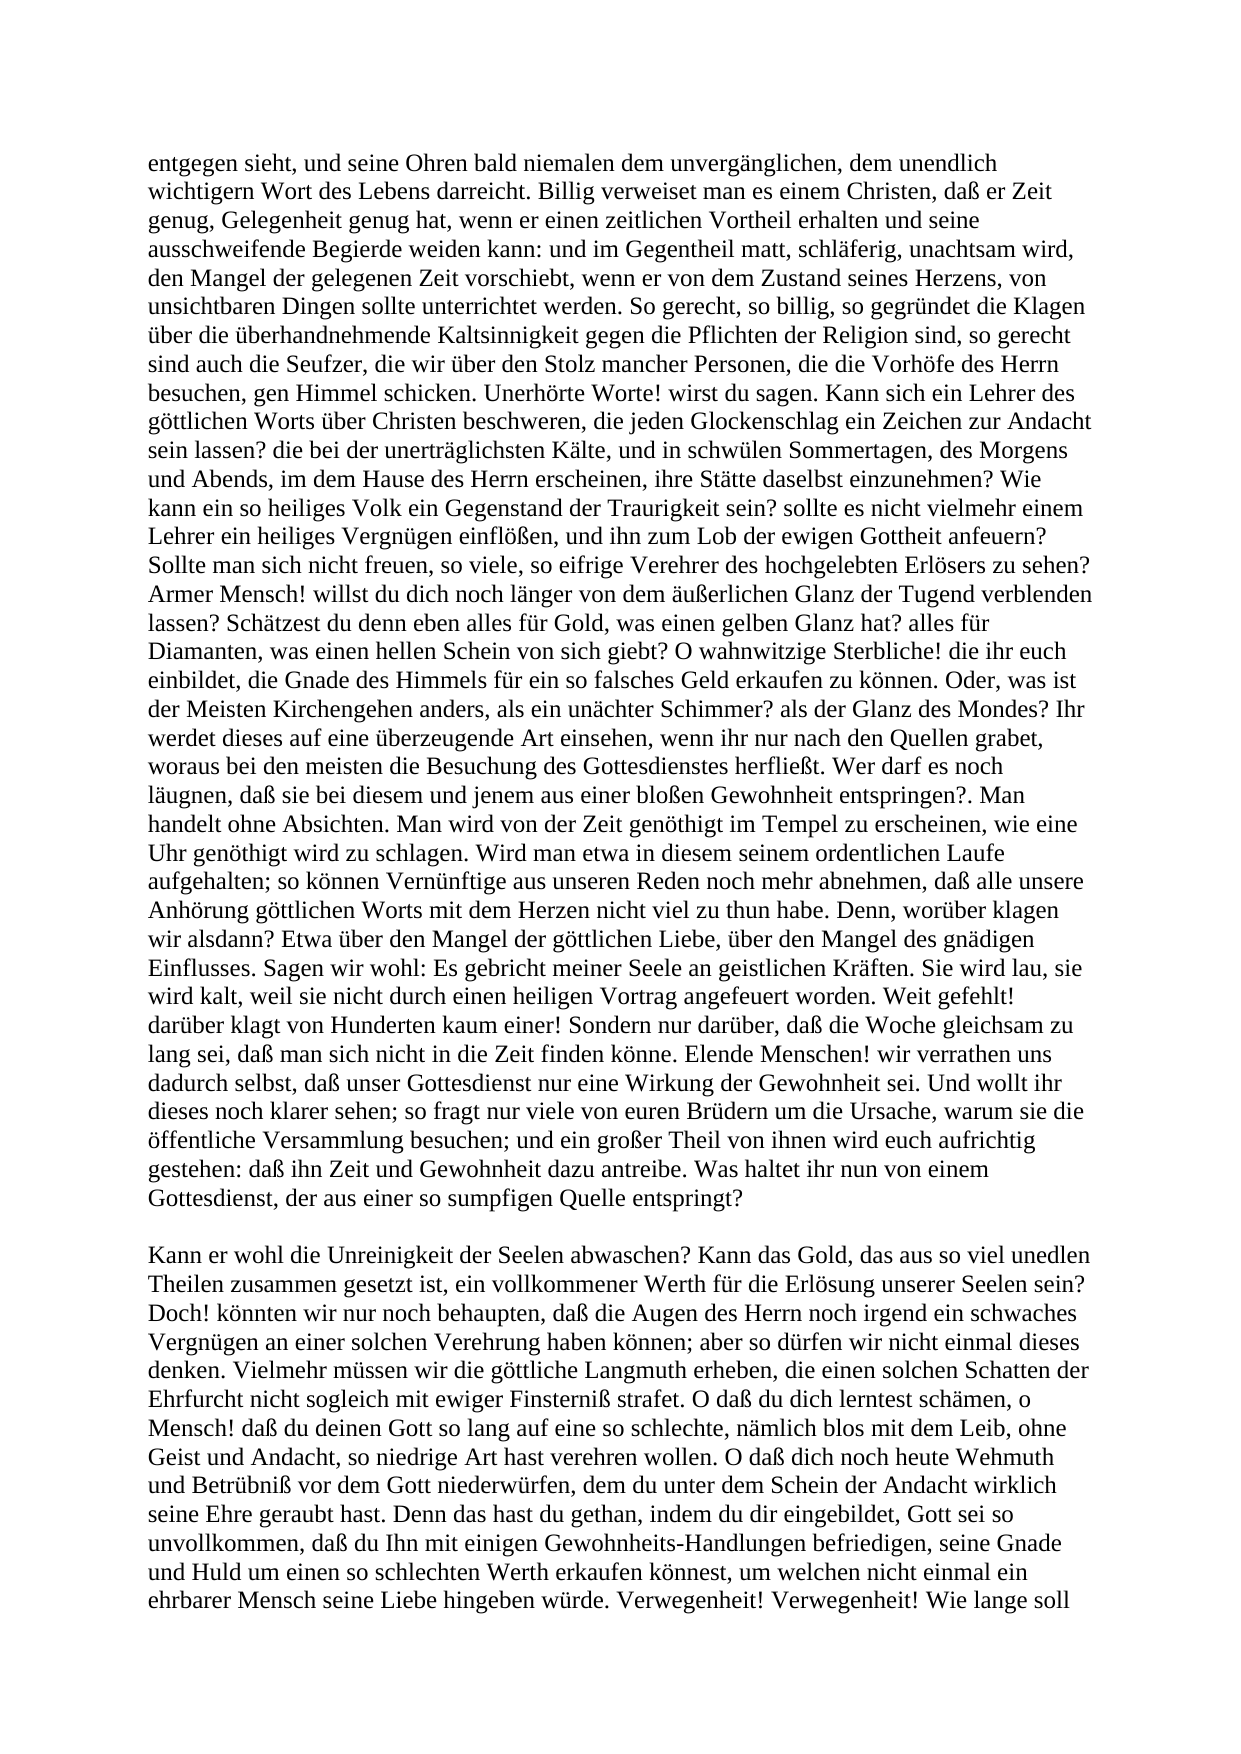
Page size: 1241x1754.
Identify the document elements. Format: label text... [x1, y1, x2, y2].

text Wir hören in unsern Tagen die Führer des göttlichen Amtes, mehr als jemalen, über die Lauigkeit der Menschen die bittersten Klagen führen. Und sie thun recht daran. Billig verweiset man es einem Christen, der durch die heilige Taufe dem Dreieinigen Gott aufgeopfert worden, daß er die Stätte verlässet, die der Herr seiner ganz besondern Gegenwart würdiget; daß er mit einem unaussprechlichen Verlangen den Nachrichten auf dem Erdball entgegen sieht, und seine Ohren bald niemalen dem unvergänglichen, dem unendlich wichtigern Wort des Lebens darreicht. Billig verweiset man es einem Christen, daß er Zeit genug, Gelegenheit genug hat, wenn er einen zeitlichen Vortheil erhalten und seine ausschweifende Begierde weiden kann: und im Gegentheil matt, schläferig, unachtsam wird, den Mangel der gelegenen Zeit vorschiebt, wenn er von dem Zustand seines Herzens, von unsichtbaren Dingen sollte unterrichtet werden. So gerecht, so billig, so gegründet die Klagen über die überhandnehmende Kaltsinnigkeit gegen die Pflichten der Religion sind, so gerecht sind auch die Seufzer, die wir über den Stolz mancher Personen, die die Vorhöfe des Herrn besuchen, gen Himmel schicken. Unerhörte Worte! wirst du sagen. Kann sich ein Lehrer des göttlichen Worts über Christen beschweren, die jeden Glockenschlag ein Zeichen zur Andacht sein lassen? die bei der unerträglichsten Kälte, und in schwülen Sommertagen, des Morgens und Abends, im dem Hause des Herrn erscheinen, ihre Stätte daselbst einzunehmen? Wie kann ein so heiliges Volk ein Gegenstand der Traurigkeit sein? sollte es nicht vielmehr einem Lehrer ein heiliges Vergnügen einflößen, und ihn zum Lob der ewigen Gottheit anfeuern? Sollte man sich nicht freuen, so viele, so eifrige Verehrer des hochgelebten Erlösers zu sehen? Armer Mensch! willst du dich noch länger von dem äußerlichen Glanz der Tugend verblenden lassen? Schätzest du denn eben alles für Gold, was einen gelben Glanz hat? alles für Diamanten, was einen hellen Schein von sich giebt? O wahnwitzige Sterbliche! die ihr euch einbildet, die Gnade des Himmels für ein so falsches Geld erkaufen zu können. Oder, was ist der Meisten Kirchengehen anders, als ein unächter Schimmer? als der Glanz des Mondes? Ihr werdet dieses auf eine überzeugende Art einsehen, wenn ihr nur nach den Quellen grabet, woraus bei den meisten die Besuchung des Gottesdienstes herfließt. Wer darf es noch läugnen, daß sie bei diesem und jenem aus einer bloßen Gewohnheit entspringen?. Man handelt ohne Absichten. Man wird von der Zeit genöthigt im Tempel zu erscheinen, wie eine Uhr genöthigt wird zu schlagen. Wird man etwa in diesem seinem ordentlichen Laufe aufgehalten; so können Vernünftige aus unseren Reden noch mehr abnehmen, daß alle unsere Anhörung göttlichen Worts mit dem Herzen nicht viel zu thun habe. Denn, worüber klagen wir alsdann? Etwa über den Mangel der göttlichen Liebe, über den Mangel des gnädigen Einflusses. Sagen wir wohl: Es gebricht meiner Seele an geistlichen Kräften. Sie wird lau, sie wird kalt, weil sie nicht durch einen heiligen Vortrag angefeuert worden. Weit gefehlt! darüber klagt von Hunderten kaum einer! Sondern nur darüber, daß die Woche gleichsam zu lang sei, daß man sich nicht in die Zeit finden könne. Elende Menschen! wir verrathen uns dadurch selbst, daß unser Gottesdienst nur eine Wirkung der Gewohnheit sei. Und wollt ihr dieses noch klarer sehen; so fragt nur viele von euren Brüdern um die Ursache, warum sie die öffentliche Versammlung besuchen; und ein großer Theil von ihnen wird euch aufrichtig gestehen: daß ihn Zeit und Gewohnheit dazu antreibe. Was haltet ihr nun von einem Gottesdienst, der aus einer so sumpfigen Quelle entspringt? [148, 378, 1093, 1586]
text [148, 148, 1093, 349]
